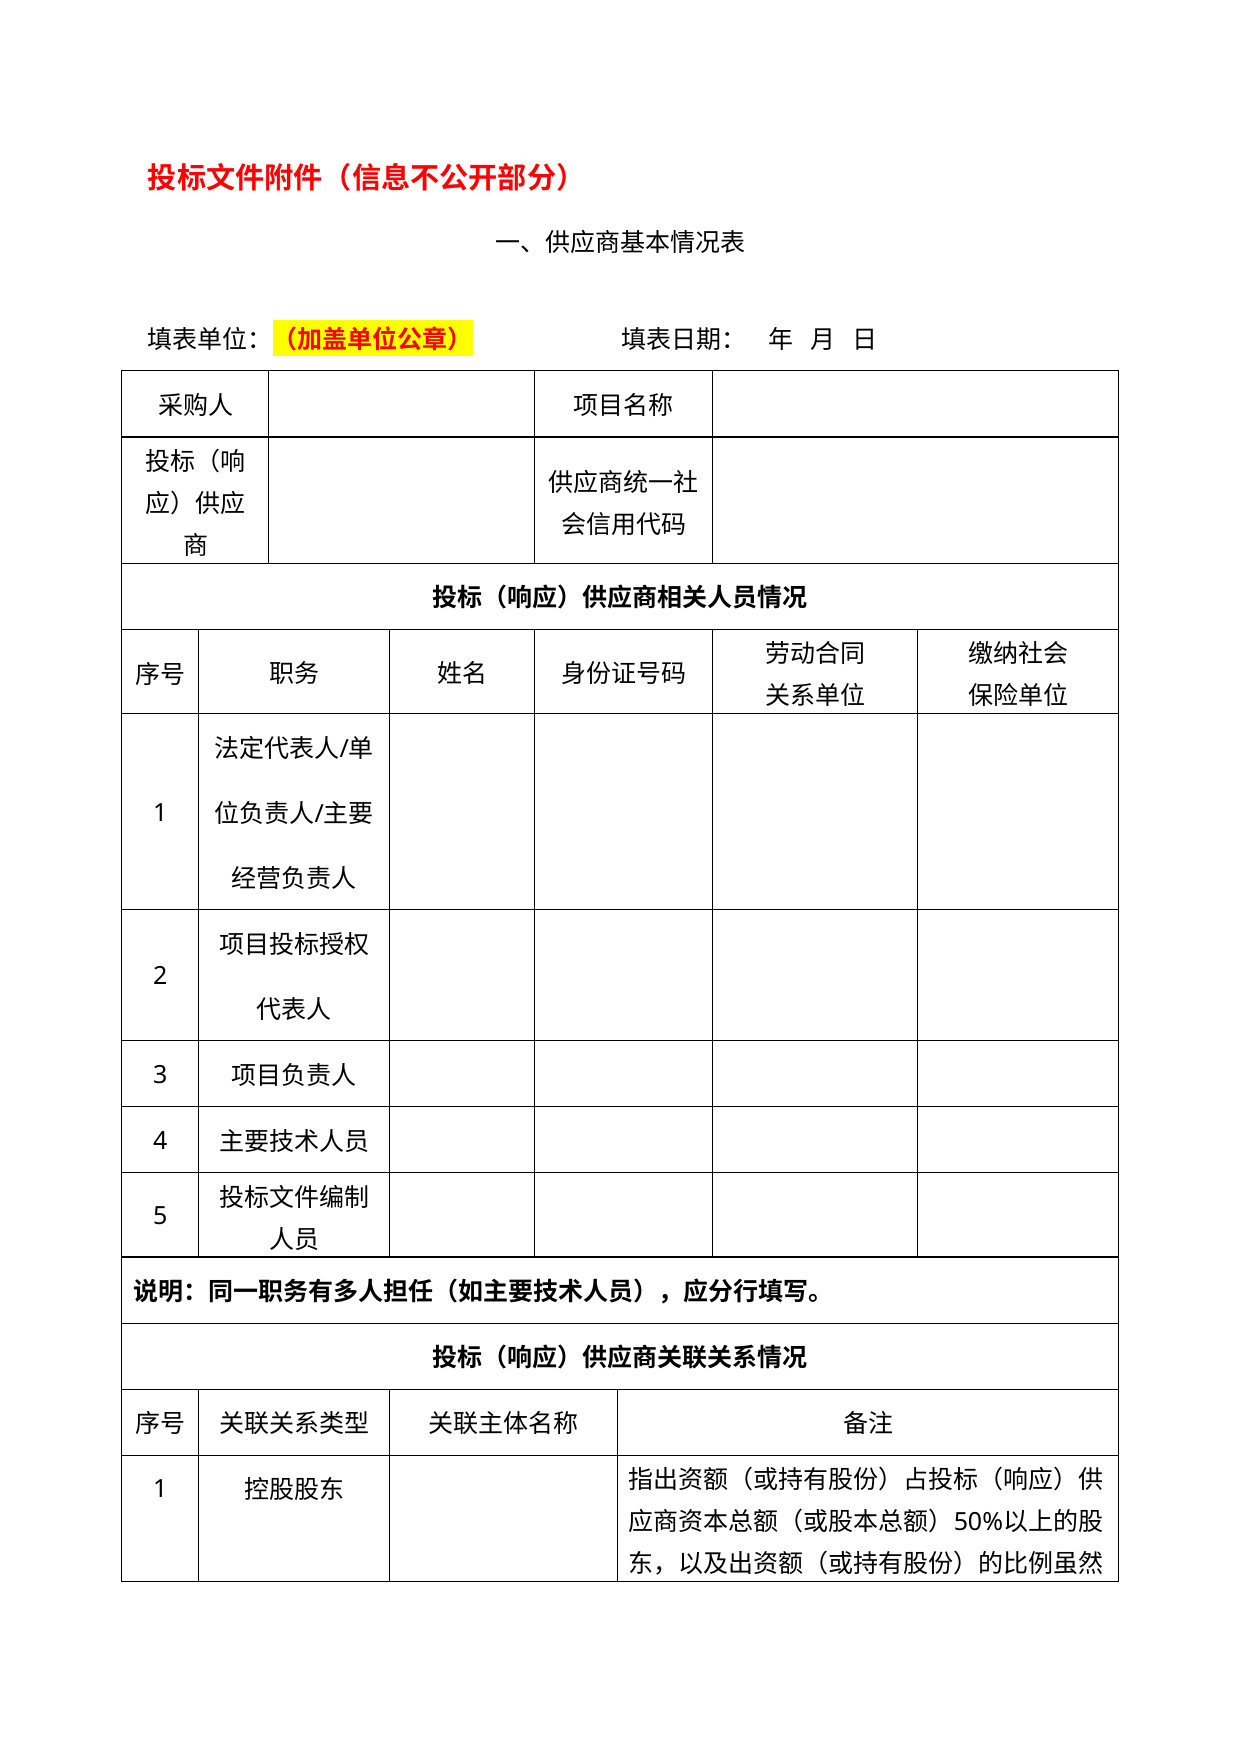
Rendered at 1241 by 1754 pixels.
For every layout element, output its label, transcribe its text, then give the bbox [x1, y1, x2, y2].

table_cell 项目投标授权代表人 [199, 910, 389, 1040]
table_cell 姓名 [390, 630, 534, 713]
table_cell [918, 1041, 1118, 1106]
table_cell 说明：同一职务有多人担任（如主要技术人员），应分行填写。 [122, 1258, 1118, 1322]
table_cell [390, 910, 534, 1040]
text 投标文件附件（信息不公开部分） [148, 143, 1093, 208]
table_cell [390, 1107, 534, 1172]
table_cell 投标文件编制人员 [199, 1173, 389, 1256]
table_cell 投标（响应）供应商相关人员情况 [122, 564, 1118, 628]
table_cell 关联主体名称 [390, 1390, 617, 1454]
table_cell 身份证号码 [535, 630, 712, 713]
table_cell 劳动合同 关系单位 [713, 630, 917, 713]
table_cell 关联关系类型 [199, 1390, 389, 1454]
text 填表单位：（加盖单位公章） 填表日期： 年 月 日 [148, 305, 1093, 370]
table_header [713, 371, 1118, 436]
table_cell [713, 714, 917, 909]
table_cell 供应商统一社会信用代码 [535, 438, 712, 562]
table_header [269, 371, 534, 436]
table_cell 1 [122, 714, 198, 909]
table_cell 主要技术人员 [199, 1107, 389, 1172]
table_cell [535, 1173, 712, 1256]
table_cell [390, 1456, 617, 1581]
table_cell 4 [122, 1107, 198, 1172]
table_cell 控股股东 [199, 1456, 389, 1581]
table_cell 备注 [618, 1390, 1118, 1454]
table_cell 法定代表人/单位负责人/主要经营负责人 [199, 714, 389, 909]
table_header 采购人 [122, 371, 268, 436]
table_cell [535, 910, 712, 1040]
table_cell [390, 1173, 534, 1256]
table_cell [535, 714, 712, 909]
table_cell 序号 [122, 1390, 198, 1454]
table_cell [535, 1107, 712, 1172]
table_cell 2 [122, 910, 198, 1040]
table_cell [618, 1456, 1118, 1581]
table_cell 1 [122, 1456, 198, 1581]
table_cell [535, 1041, 712, 1106]
table_cell [918, 714, 1118, 909]
table_cell 3 [122, 1041, 198, 1106]
table_cell 投标（响应）供应商 [122, 438, 268, 562]
table_cell [713, 1107, 917, 1172]
table_cell [269, 438, 534, 562]
table_cell 项目负责人 [199, 1041, 389, 1106]
table_cell 缴纳社会 保险单位 [918, 630, 1118, 713]
table_cell [713, 1041, 917, 1106]
table_cell 投标（响应）供应商关联关系情况 [122, 1324, 1118, 1388]
table_cell 5 [122, 1173, 198, 1256]
table_header 项目名称 [535, 371, 712, 436]
table_cell [918, 1107, 1118, 1172]
table_cell [713, 438, 1118, 562]
table_cell [918, 910, 1118, 1040]
table_cell [390, 1041, 534, 1106]
table_cell 序号 [122, 630, 198, 713]
table_cell [390, 714, 534, 909]
table_cell [713, 1173, 917, 1256]
table_cell 职务 [199, 630, 389, 713]
table_cell [918, 1173, 1118, 1256]
subtitle 一、供应商基本情况表 [148, 208, 1093, 273]
table_cell [713, 910, 917, 1040]
